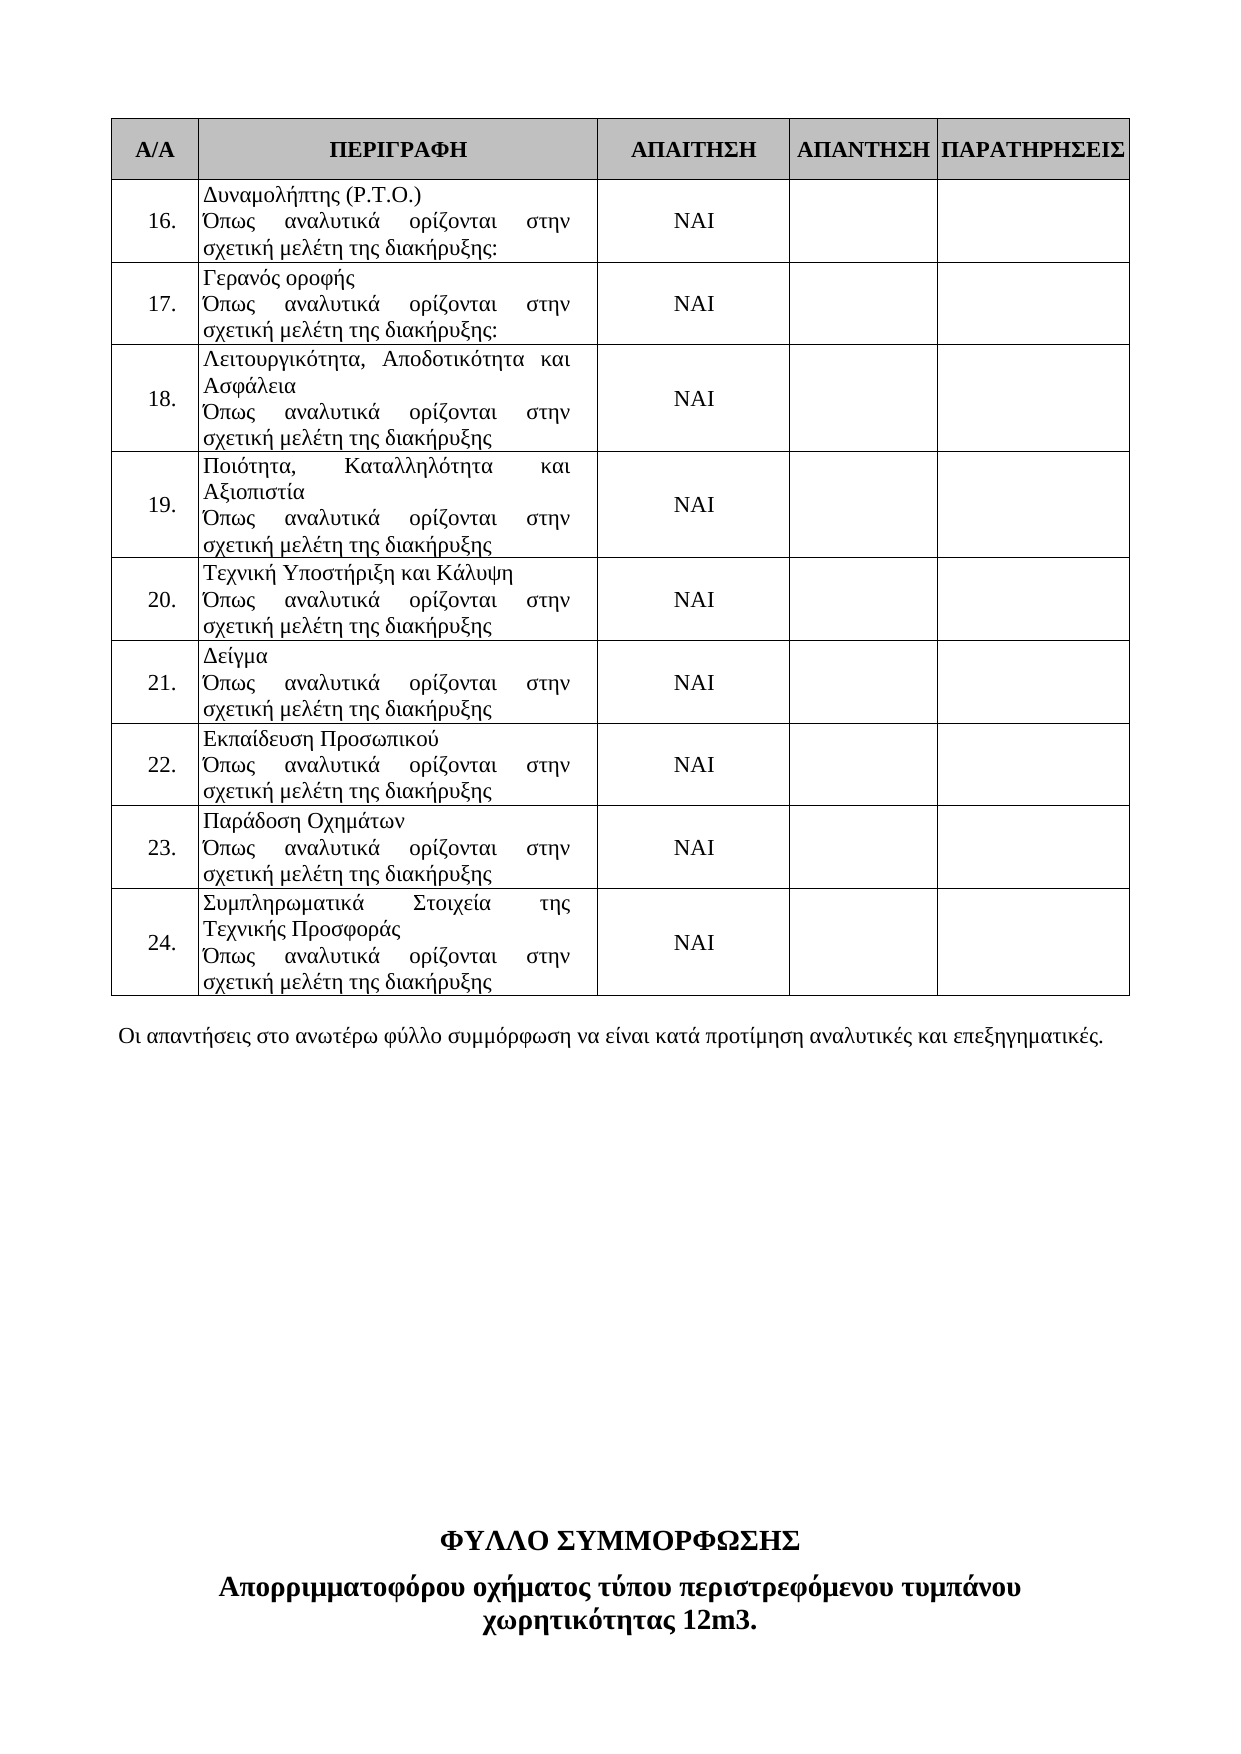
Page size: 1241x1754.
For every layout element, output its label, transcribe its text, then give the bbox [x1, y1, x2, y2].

text Οι απαντήσεις στο ανωτέρω φύλλο συμμόρφωση να είναι κατά προτίμηση αναλυτικές και επεξηγηματικές. [118, 1022, 1122, 1048]
table_cell [790, 345, 937, 451]
table_cell ΝΑΙ [598, 452, 789, 557]
table_cell [790, 263, 937, 344]
table_cell [938, 263, 1129, 344]
table_header ΑΠΑΙΤΗΣΗ [598, 119, 789, 179]
table_cell [790, 806, 937, 888]
table_cell [112, 345, 198, 451]
table_cell [938, 452, 1129, 557]
table_cell [790, 889, 937, 994]
table_cell [938, 724, 1129, 805]
table_cell [938, 806, 1129, 888]
table_cell [938, 641, 1129, 723]
table_cell ΝΑΙ [598, 724, 789, 805]
table_cell [112, 452, 198, 557]
table_cell ΝΑΙ [598, 558, 789, 640]
table_cell Παράδοση Οχημάτων Όπως αναλυτικά ορίζονται στην σχετική μελέτη της διακήρυξης [199, 806, 597, 888]
table_cell [938, 558, 1129, 640]
table_cell [790, 452, 937, 557]
table_cell [112, 263, 198, 344]
table_cell ΝΑΙ [598, 180, 789, 262]
table_cell Γερανός οροφής Όπως αναλυτικά ορίζονται στην σχετική μελέτη της διακήρυξης: [199, 263, 597, 344]
table_cell Λειτουργικότητα, Αποδοτικότητα και Ασφάλεια Όπως αναλυτικά ορίζονται στην σχετική μελέτη της διακήρυξης [199, 345, 597, 451]
table_cell Δυναμολήπτης (P.T.O.) Όπως αναλυτικά ορίζονται στην σχετική μελέτη της διακήρυξης: [199, 180, 597, 262]
table_cell Τεχνική Υποστήριξη και Κάλυψη Όπως αναλυτικά ορίζονται στην σχετική μελέτη της διακήρυξης [199, 558, 597, 640]
table_cell ΝΑΙ [598, 263, 789, 344]
table_cell [938, 345, 1129, 451]
table_cell Συμπληρωματικά Στοιχεία της Τεχνικής Προσφοράς Όπως αναλυτικά ορίζονται στην σχετική μελέτη της διακήρυξης [199, 889, 597, 994]
table_cell Δείγμα Όπως αναλυτικά ορίζονται στην σχετική μελέτη της διακήρυξης [199, 641, 597, 723]
table_cell [112, 724, 198, 805]
table_cell [938, 180, 1129, 262]
table_cell [790, 180, 937, 262]
table_cell [790, 641, 937, 723]
table_cell [790, 724, 937, 805]
table_cell ΝΑΙ [598, 806, 789, 888]
table_header ΠΑΡΑΤΗΡΗΣΕΙΣ [938, 119, 1129, 179]
table_header ΑΠΑΝΤΗΣΗ [790, 119, 937, 179]
table_cell ΝΑΙ [598, 889, 789, 994]
table_cell [112, 558, 198, 640]
table_cell [938, 889, 1129, 994]
table_cell Ποιότητα, Καταλληλότητα και Αξιοπιστία Όπως αναλυτικά ορίζονται στην σχετική μελέτη της διακήρυξης [199, 452, 597, 557]
text χωρητικότητας 12m3. [118, 1602, 1122, 1636]
table_cell ΝΑΙ [598, 345, 789, 451]
table_header Α/Α [112, 119, 198, 179]
text Απορριμματοφόρου οχήματος τύπου περιστρεφόμενου τυμπάνου [118, 1569, 1122, 1602]
table_cell [112, 889, 198, 994]
text ΦΥΛΛΟ ΣΥΜΜΟΡΦΩΣΗΣ [118, 1523, 1122, 1556]
table_header ΠΕΡΙΓΡΑΦΗ [199, 119, 597, 179]
table_cell [790, 558, 937, 640]
table_cell [112, 806, 198, 888]
table_cell [112, 180, 198, 262]
table_cell Εκπαίδευση Προσωπικού Όπως αναλυτικά ορίζονται στην σχετική μελέτη της διακήρυξης [199, 724, 597, 805]
table_cell ΝΑΙ [598, 641, 789, 723]
table_cell [112, 641, 198, 723]
